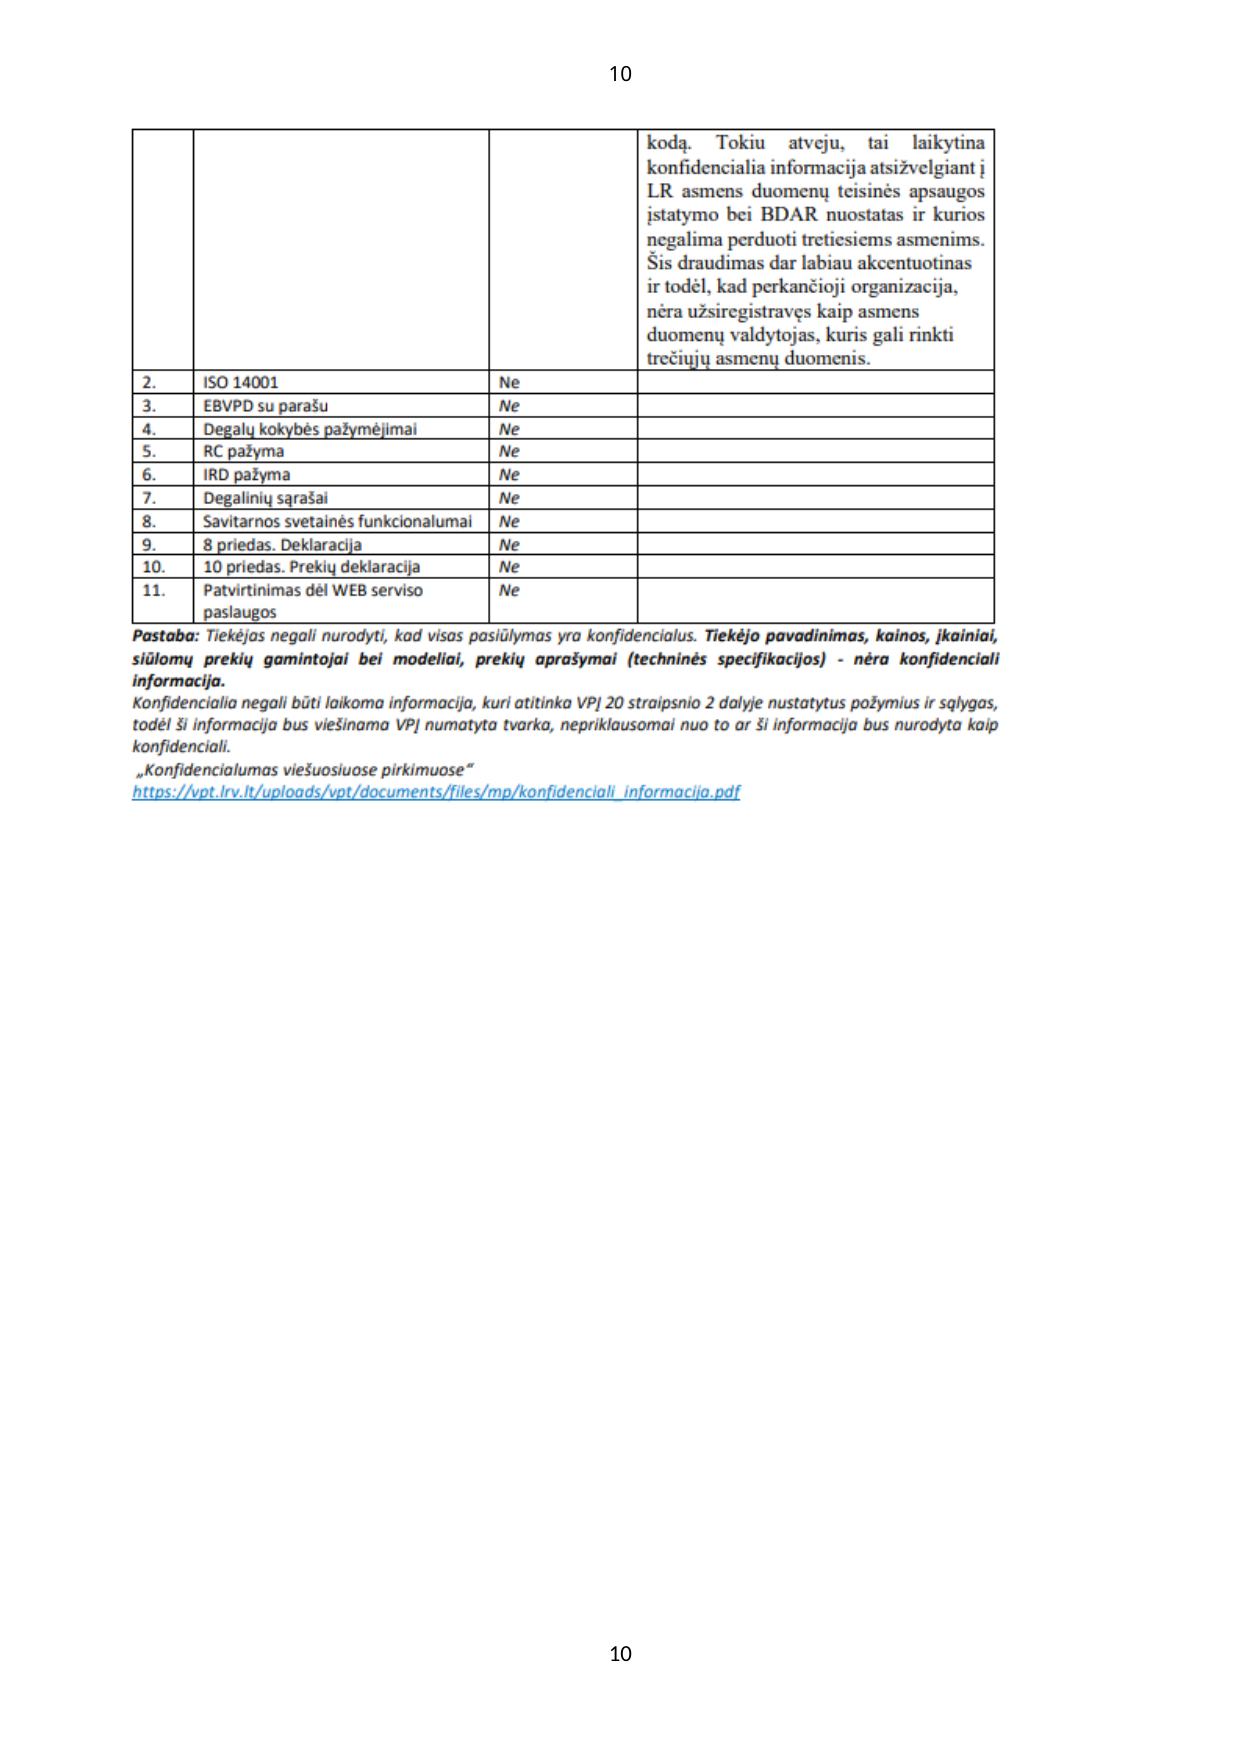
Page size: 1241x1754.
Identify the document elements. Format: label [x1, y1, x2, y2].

picture [118, 118, 1011, 819]
